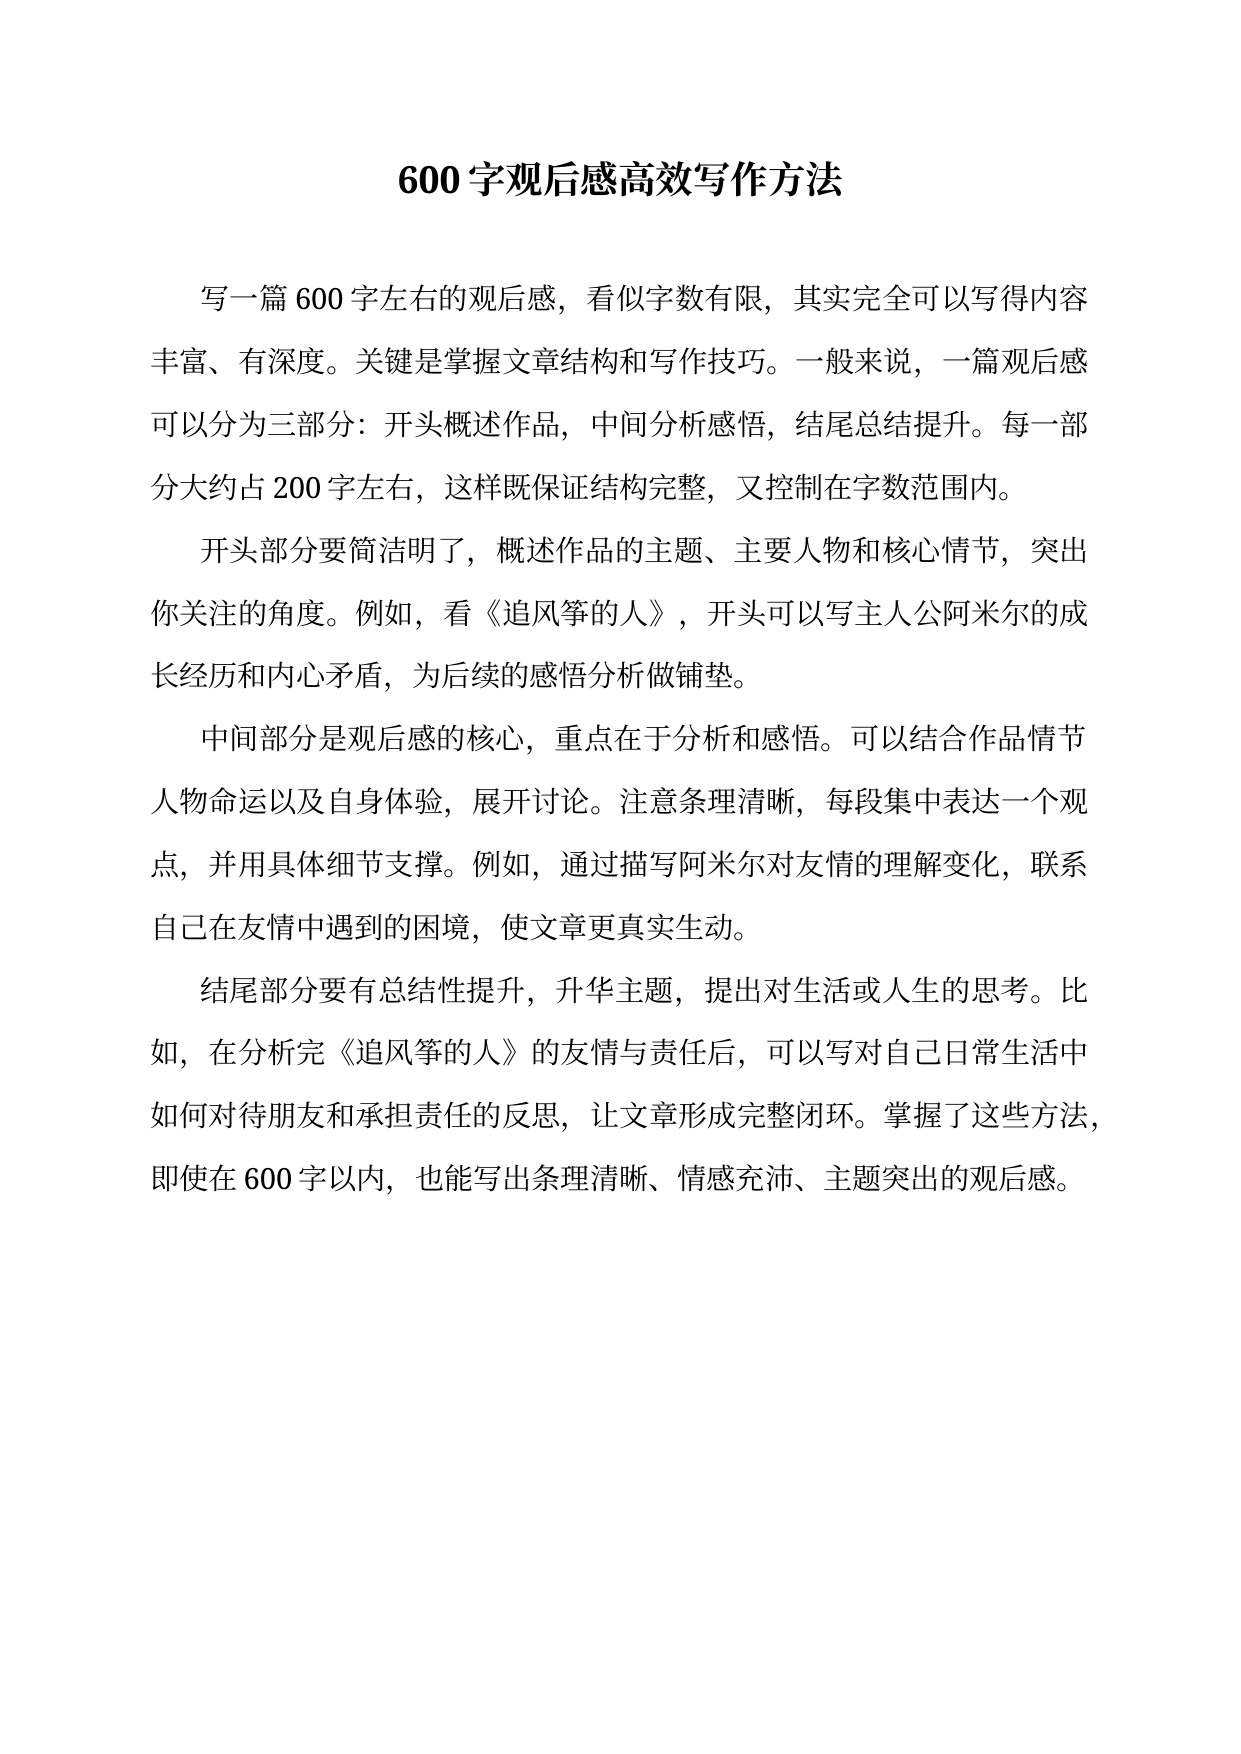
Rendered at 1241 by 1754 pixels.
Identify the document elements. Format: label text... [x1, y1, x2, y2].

text 中间部分是观后感的核心，重点在于分析和感悟。可以结合作品情节、人物命运以及自身体验，展开讨论。注意条理清晰，每段集中表达一个观点，并用具体细节支撑。例如，通过描写阿米尔对友情的理解变化，联系自己在友情中遇到的困境，使文章更真实生动。 [150, 716, 1090, 946]
text 写一篇600字左右的观后感，看似字数有限，其实完全可以写得内容丰富、有深度。关键是掌握文章结构和写作技巧。一般来说，一篇观后感可以分为三部分：开头概述作品，中间分析感悟，结尾总结提升。每一部分大约占200字左右，这样既保证结构完整，又控制在字数范围内。 [150, 276, 1090, 507]
text 开头部分要简洁明了，概述作品的主题、主要人物和核心情节，突出你关注的角度。例如，看《追风筝的人》，开头可以写主人公阿米尔的成长经历和内心矛盾，为后续的感悟分析做铺垫。 [150, 528, 1090, 695]
text 结尾部分要有总结性提升，升华主题，提出对生活或人生的思考。比如，在分析完《追风筝的人》的友情与责任后，可以写对自己日常生活中如何对待朋友和承担责任的反思，让文章形成完整闭环。掌握了这些方法，即使在600字以内，也能写出条理清晰、情感充沛、主题突出的观后感。 [150, 967, 1090, 1198]
subtitle 600字观后感高效写作方法 [150, 150, 1090, 204]
